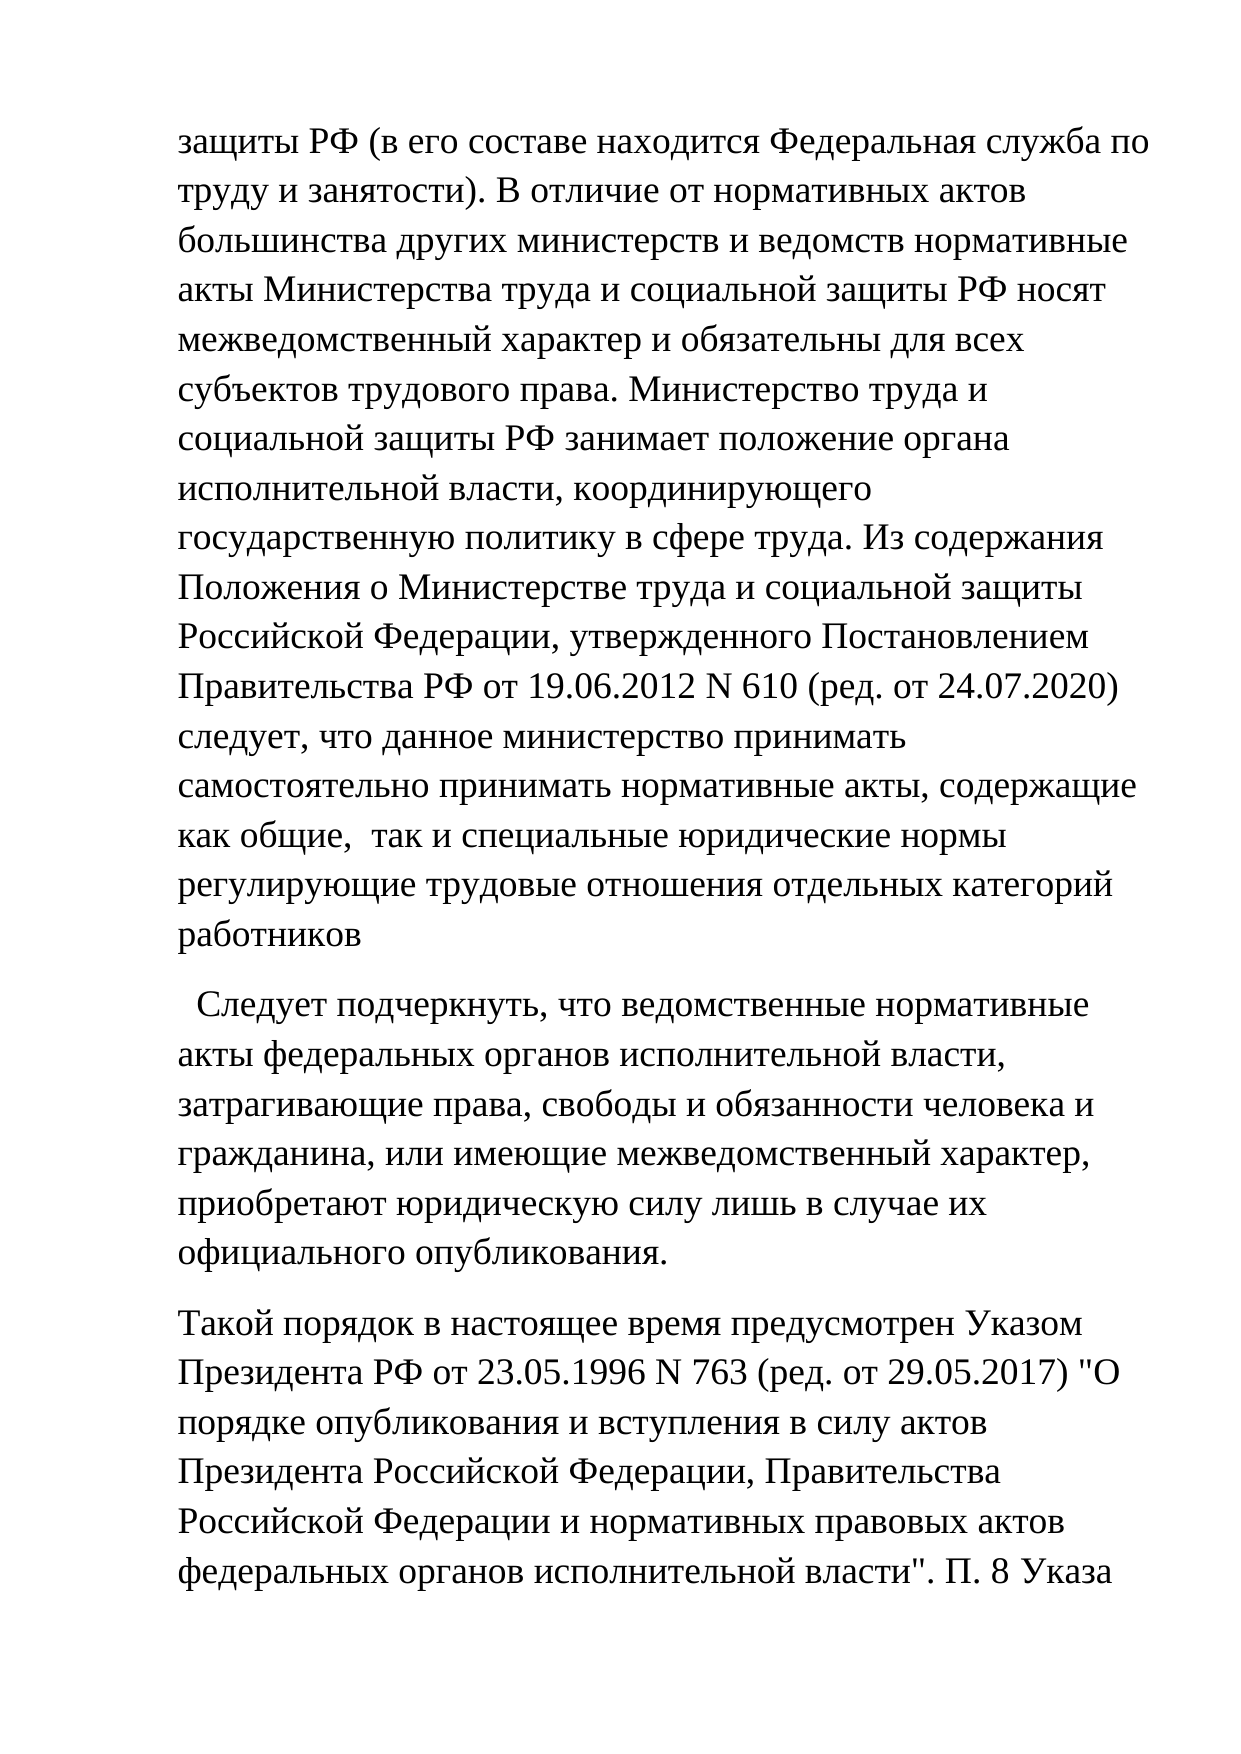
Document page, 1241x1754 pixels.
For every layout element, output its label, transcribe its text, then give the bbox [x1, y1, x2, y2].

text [177, 118, 1152, 954]
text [177, 1300, 1152, 1591]
text Следует подчеркнуть, что ведомственные нормативные акты федеральных органов исполнительной власти, затрагивающие права, свободы и обязанности человека и гражданина, или имеющие межведомственный характер, приобретают юридическую силу лишь в случае их официального опубликования. [177, 982, 1152, 1273]
